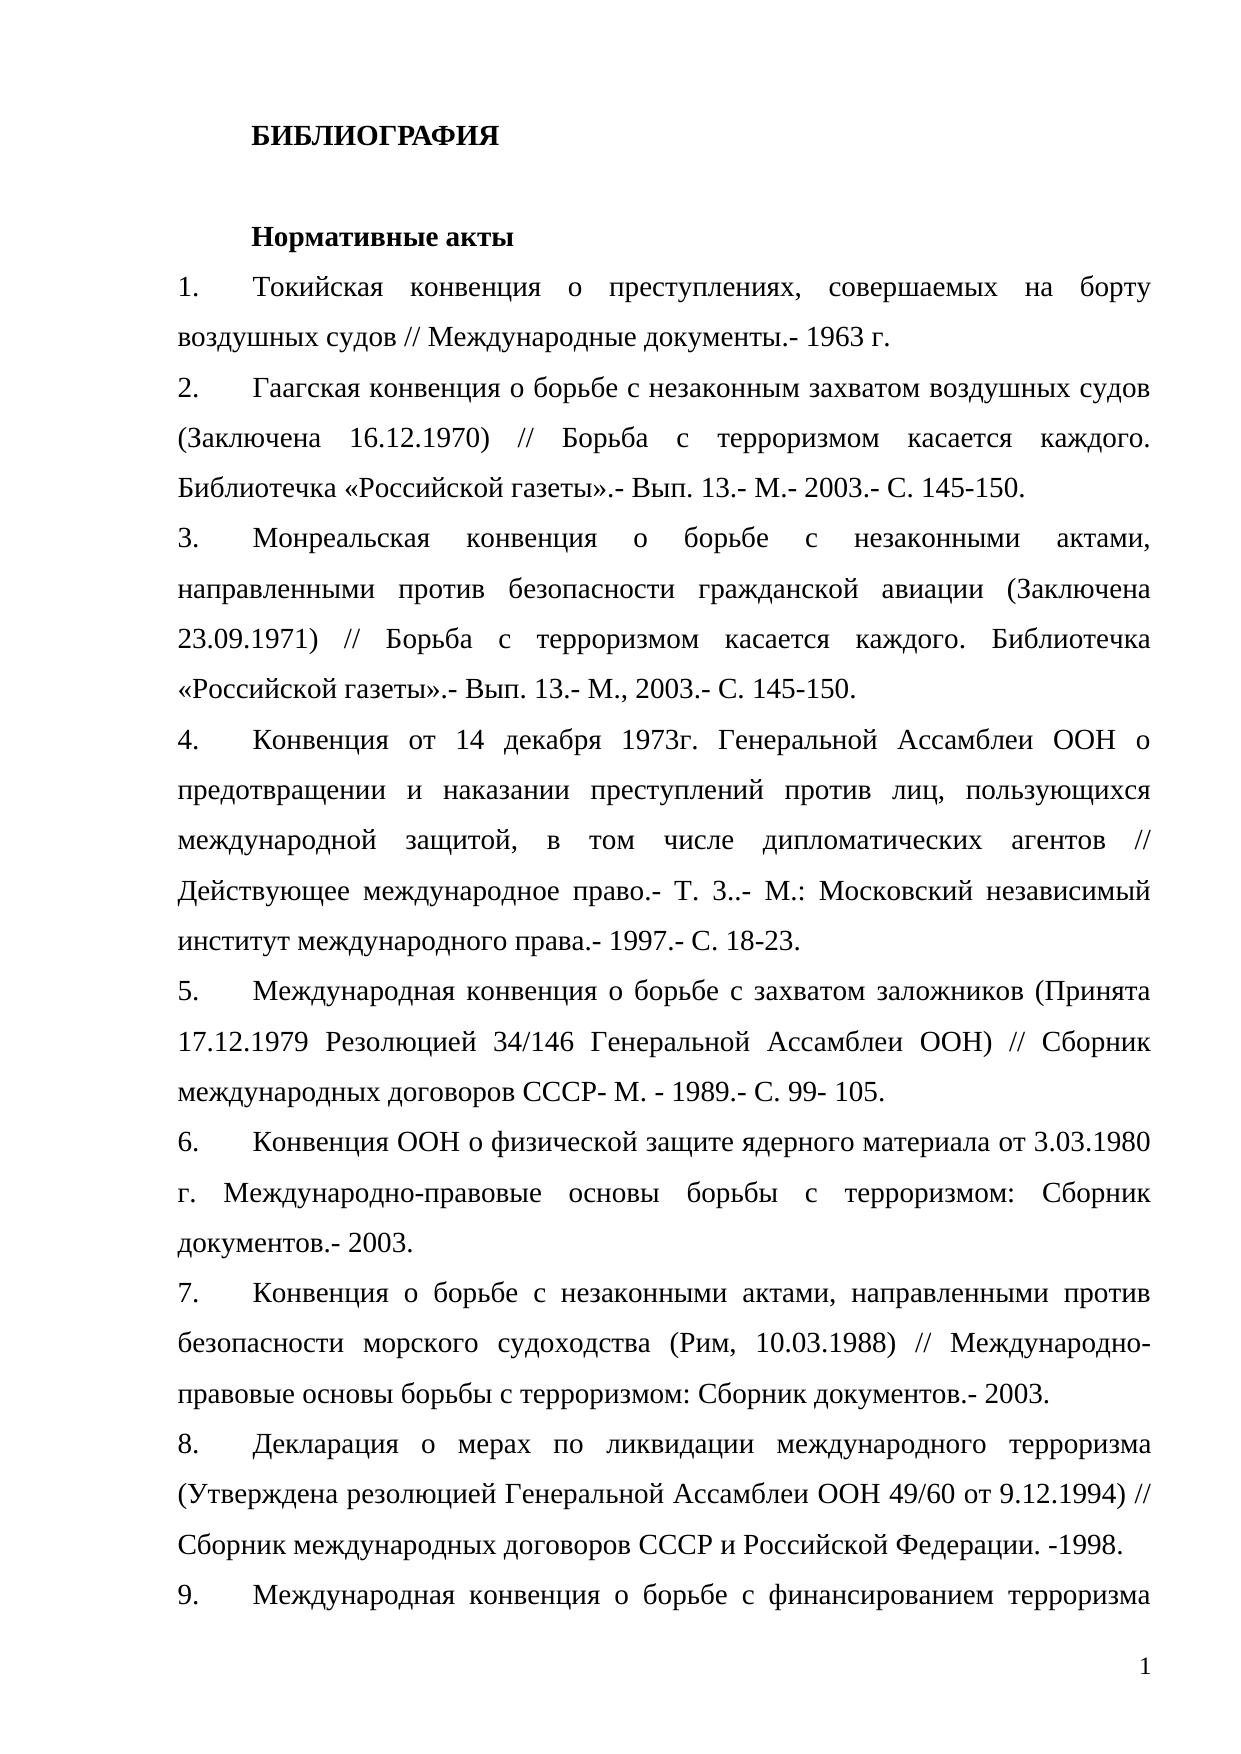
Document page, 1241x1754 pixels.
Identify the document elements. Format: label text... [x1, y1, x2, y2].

subtitle Библиография [177, 118, 1152, 152]
list Токийская конвенция о преступлениях, совершаемых на борту воздушных судов // Международные документы.- . [177, 269, 1152, 353]
list Конвенция о борьбе с незаконными актами, направленными против безопасности морского судоходства (Рим, 10.03.1988) // Международно-правовые основы борьбы с терроризмом: Сборник документов.- 2003. [177, 1275, 1152, 1409]
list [177, 1577, 1152, 1611]
list Монреальская конвенция о борьбе с незаконными актами, направленными против безопасности гражданской авиации (Заключена 23.09.1971) // Борьба с терроризмом касается каждого. Библиотечка «Российской газеты».- Вып. 13.- М., 2003.- С. 145-150. [177, 521, 1152, 705]
list Международная конвенция о борьбе с захватом заложников (Принята 17.12.1979 Резолюцией 34/146 Генеральной Ассамблеи ООН) // Сборник международных договоров СССР- М. - 1989.- С. 99- 105. [177, 973, 1152, 1108]
list Конвенция от 14 декабря 1973г. Генеральной Ассамблеи ООН о предотвращении и наказании преступлений против лиц, пользующихся международной защитой, в том числе дипломатических агентов // Действующее международное право.- Т. 3..- М.: Московский независимый институт международного права.- 1997.- С. 18-23. [177, 722, 1152, 957]
list Гаагская конвенция о борьбе с незаконным захватом воздушных судов (Заключена 16.12.1970) // Борьба с терроризмом касается каждого. Библиотечка «Российской газеты».- Вып. 13.- М.- 2003.- С. 145-150. [177, 370, 1152, 504]
list Декларация о мерах по ликвидации международного терроризма (Утверждена резолюцией Генеральной Ассамблеи ООН 49/60 от 9.12.1994) // Сборник международных договоров СССР и Российской Федерации. -1998. [177, 1426, 1152, 1560]
list Конвенция ООН о физической защите ядерного материала от 3.03.1980 г. Международно-правовые основы борьбы с терроризмом: Сборник документов.- 2003. [177, 1124, 1152, 1258]
text Нормативные акты [177, 219, 1152, 252]
